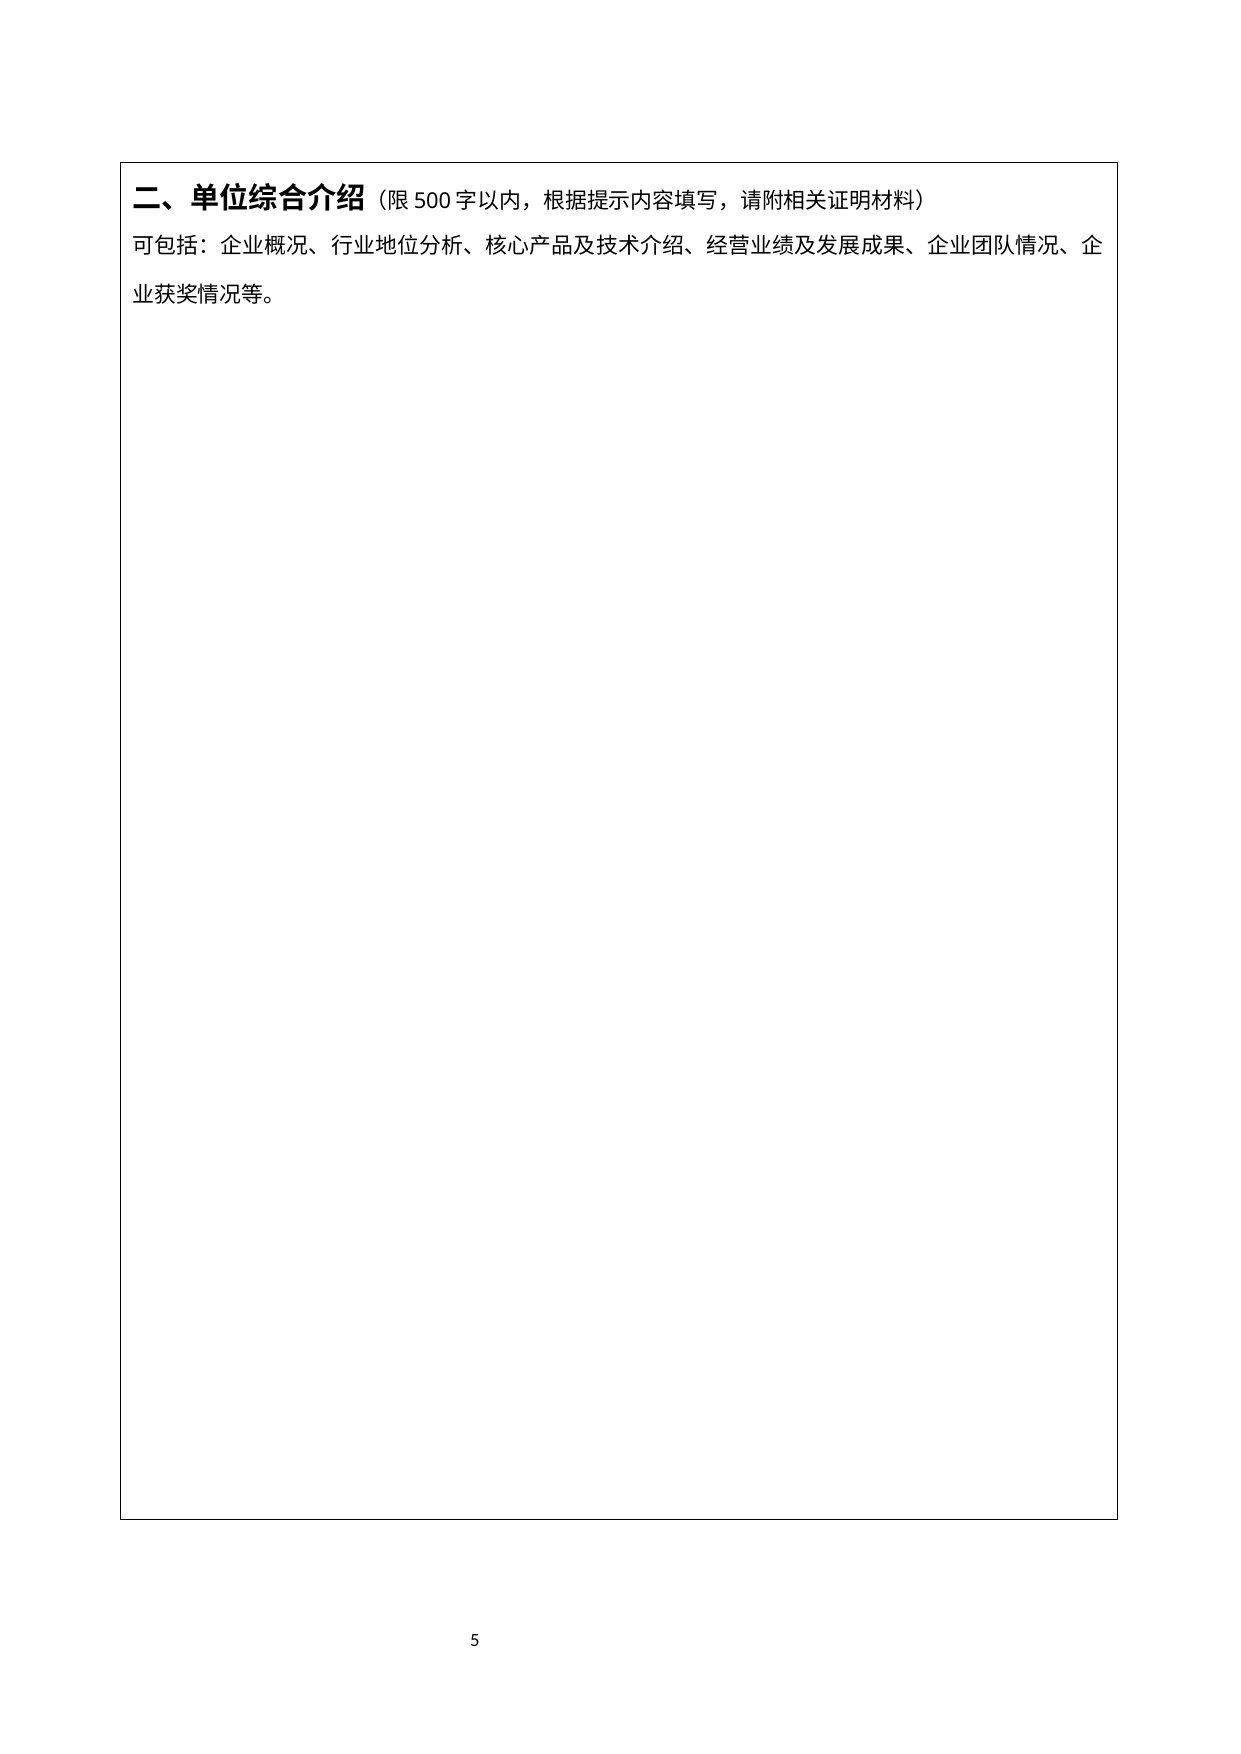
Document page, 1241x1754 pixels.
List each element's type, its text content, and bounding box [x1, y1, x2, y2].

table_cell 二、单位综合介绍（限500字以内，根据提示内容填写，请附相关证明材料） 可包括：企业概况、行业地位分析、核心产品及技术介绍、经营业绩及发展成果、企业团队情况、企业获奖情况等。 [121, 163, 1117, 1519]
